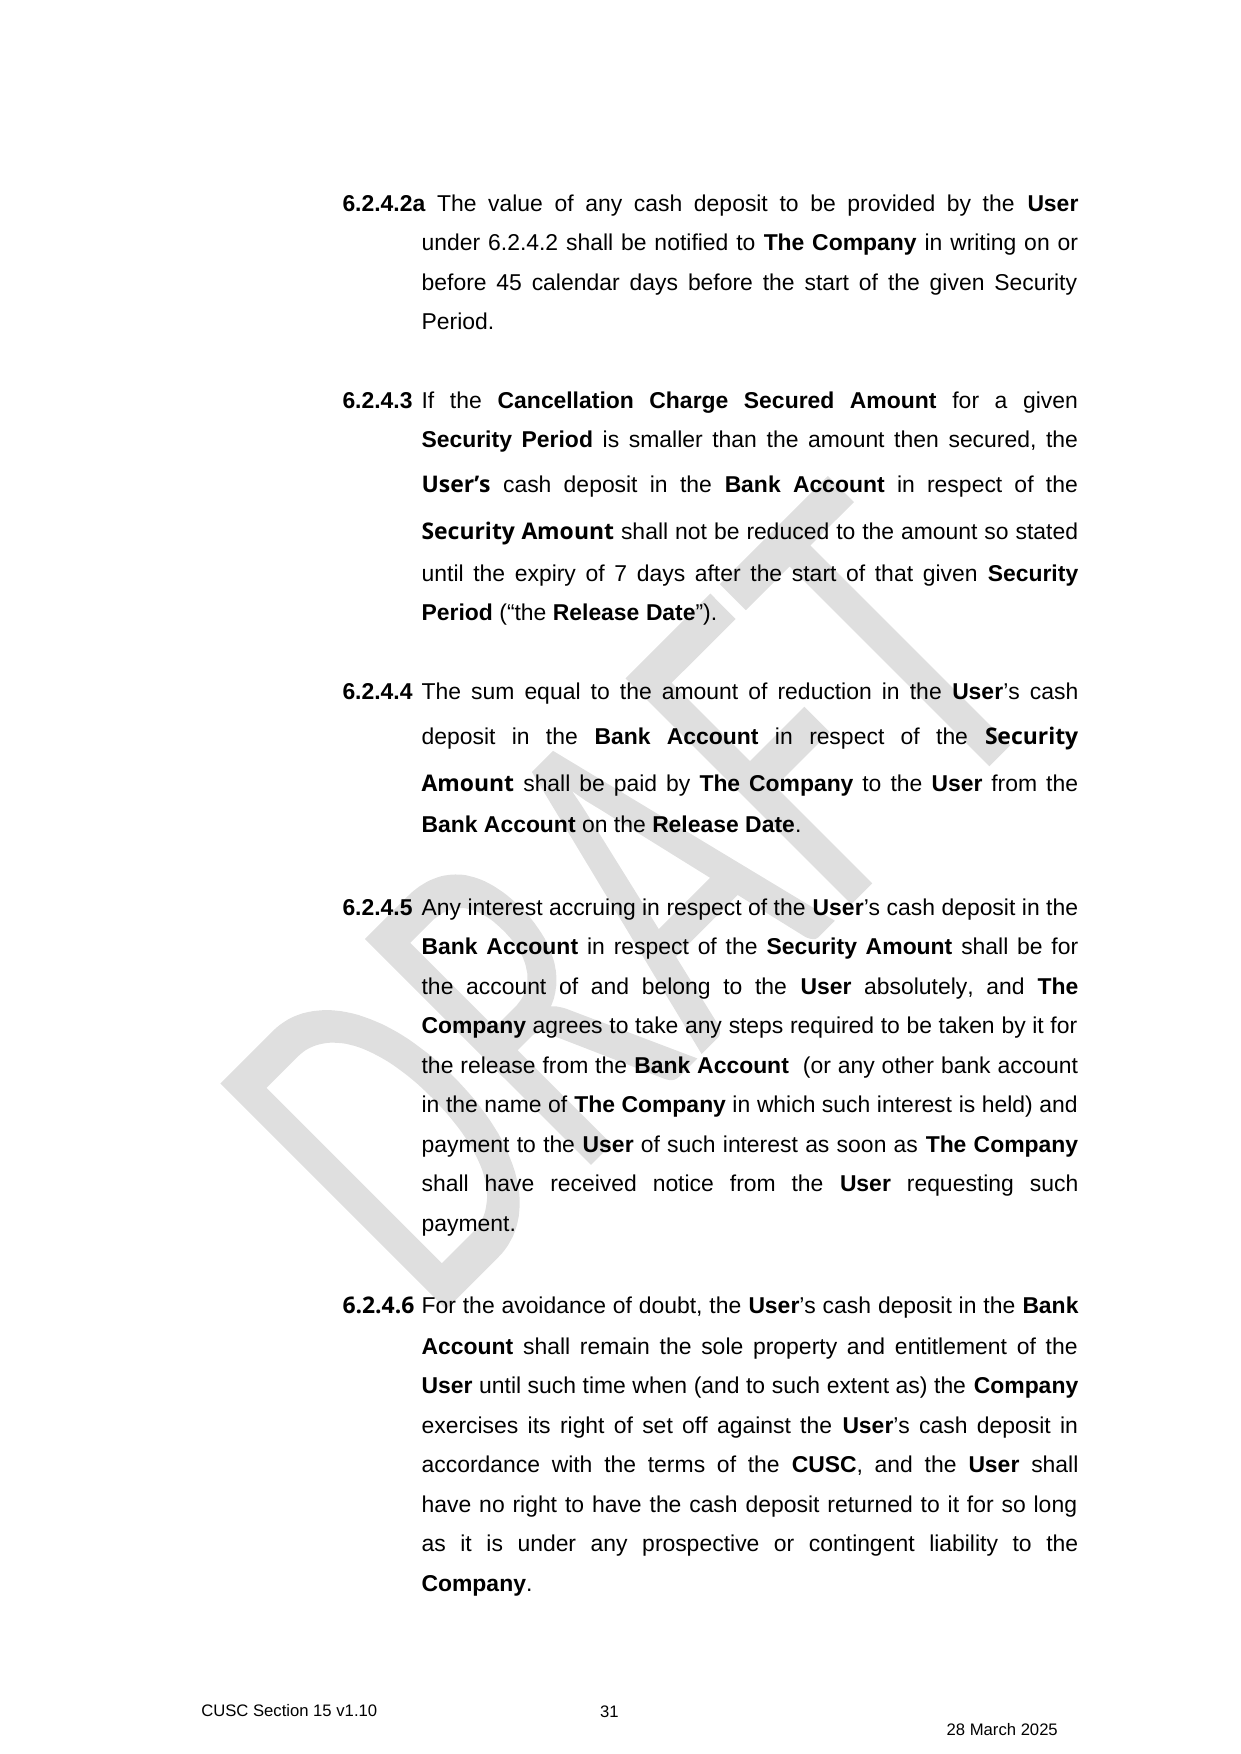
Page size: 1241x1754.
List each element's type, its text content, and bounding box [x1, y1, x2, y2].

text 6.2.4.5 Any interest accruing in respect of the User’s cash deposit in the Bank Account in respect of the Security Amount shall be for the account of and belong to the User absolutely, and The Company agrees to take any steps required to be taken by it for the release from the Bank Account (or any other bank account in the name of The Company in which such interest is held) and payment to the User of such interest as soon as The Company shall have received notice from the User requesting such payment. [342, 894, 1078, 1236]
text 6.2.4.2a The value of any cash deposit to be provided by the User under 6.2.4.2 shall be notified to The Company in writing on or before 45 calendar days before the start of the given Security Period. [342, 189, 1078, 334]
text 6.2.4.3 If the Cancellation Charge Secured Amount for a given Security Period is smaller than the amount then secured, the User’s cash deposit in the Bank Account in respect of the Security Amount shall not be reduced to the amount so stated until the expiry of 7 days after the start of that given Security Period (“the Release Date”). [342, 387, 1078, 625]
text 6.2.4.4 The sum equal to the amount of reduction in the User’s cash deposit in the Bank Account in respect of the Security Amount shall be paid by The Company to the User from the Bank Account on the Release Date. [342, 678, 1078, 838]
text 6.2.4.6 For the avoidance of doubt, the User’s cash deposit in the Bank Account shall remain the sole property and entitlement of the User until such time when (and to such extent as) the Company exercises its right of set off against the User’s cash deposit in accordance with the terms of the CUSC, and the User shall have no right to have the cash deposit returned to it for so long as it is under any prospective or contingent liability to the Company. [342, 1289, 1078, 1596]
